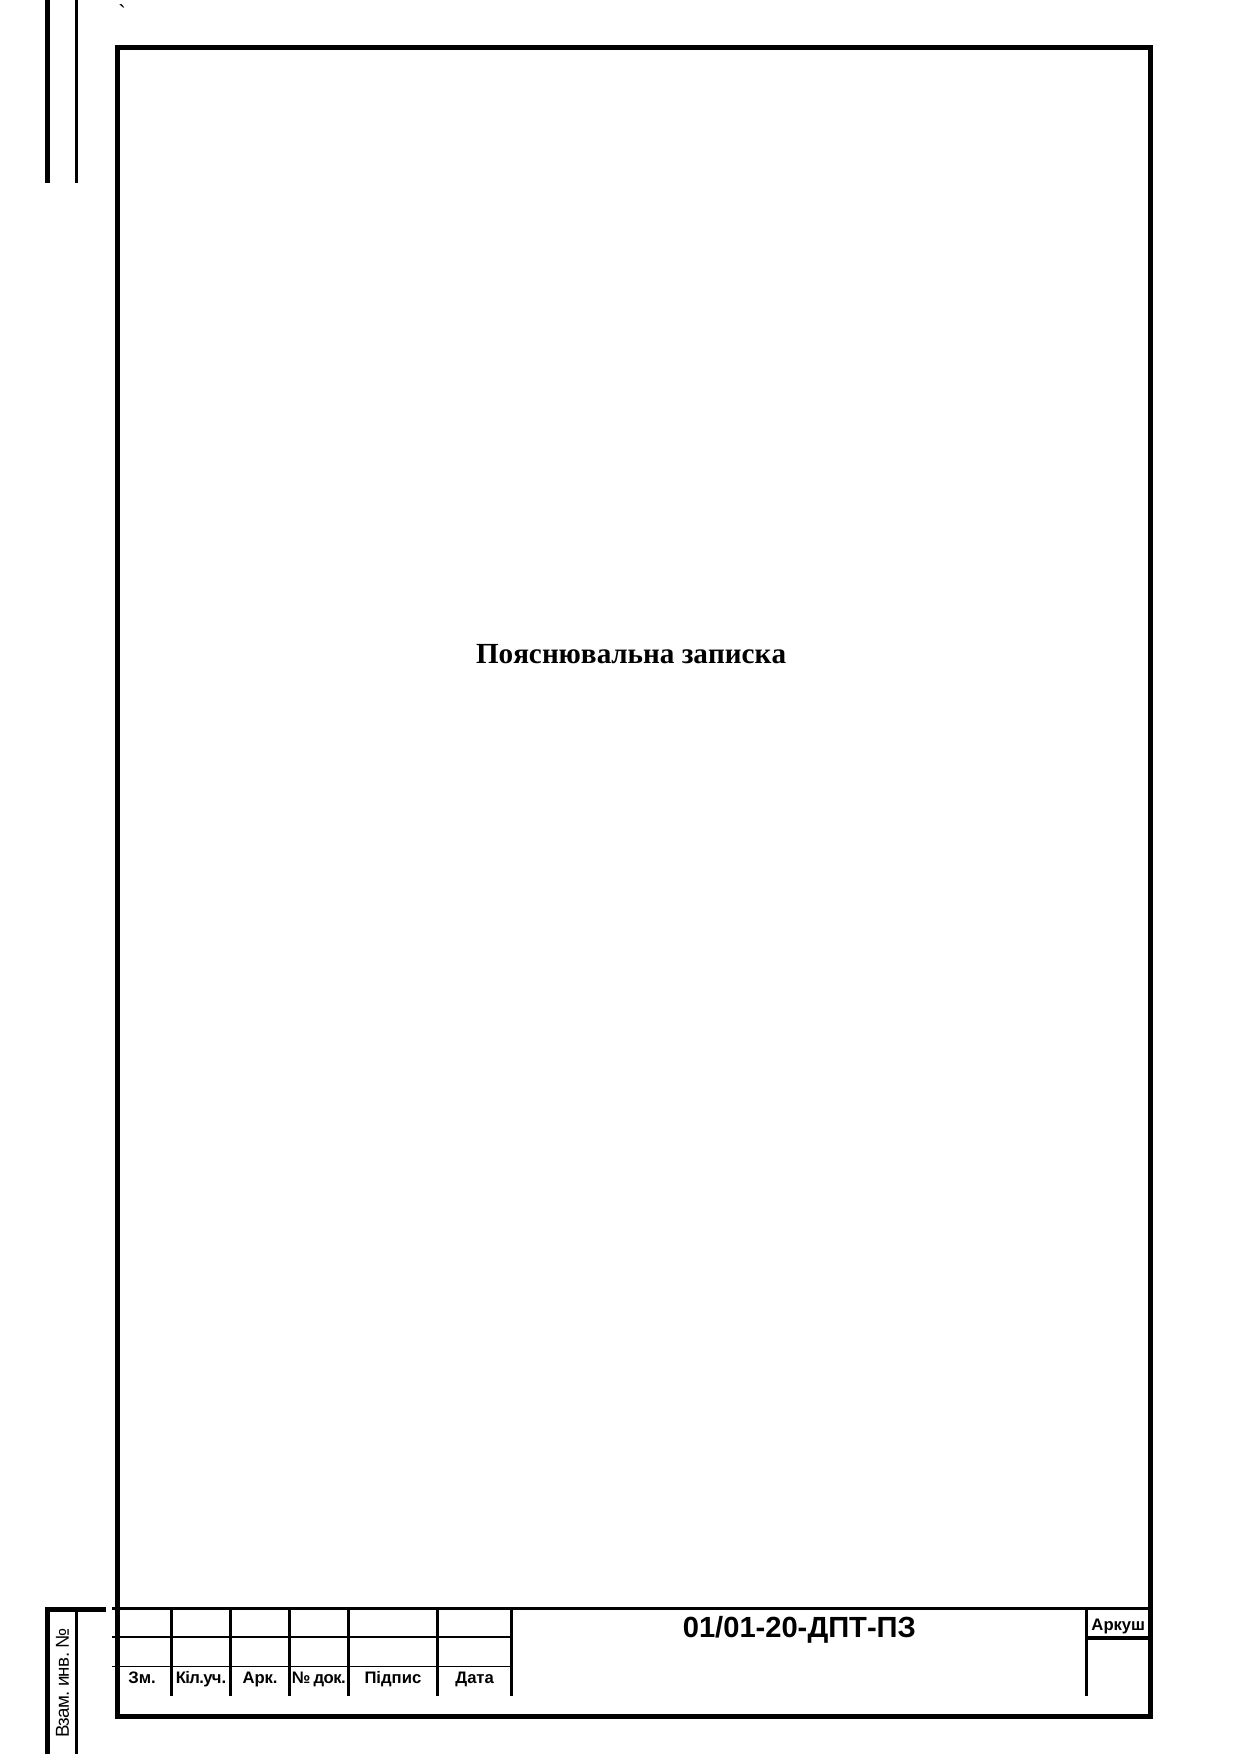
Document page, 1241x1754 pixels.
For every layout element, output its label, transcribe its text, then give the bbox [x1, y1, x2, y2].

text Пояснювальна записка [137, 636, 1125, 670]
